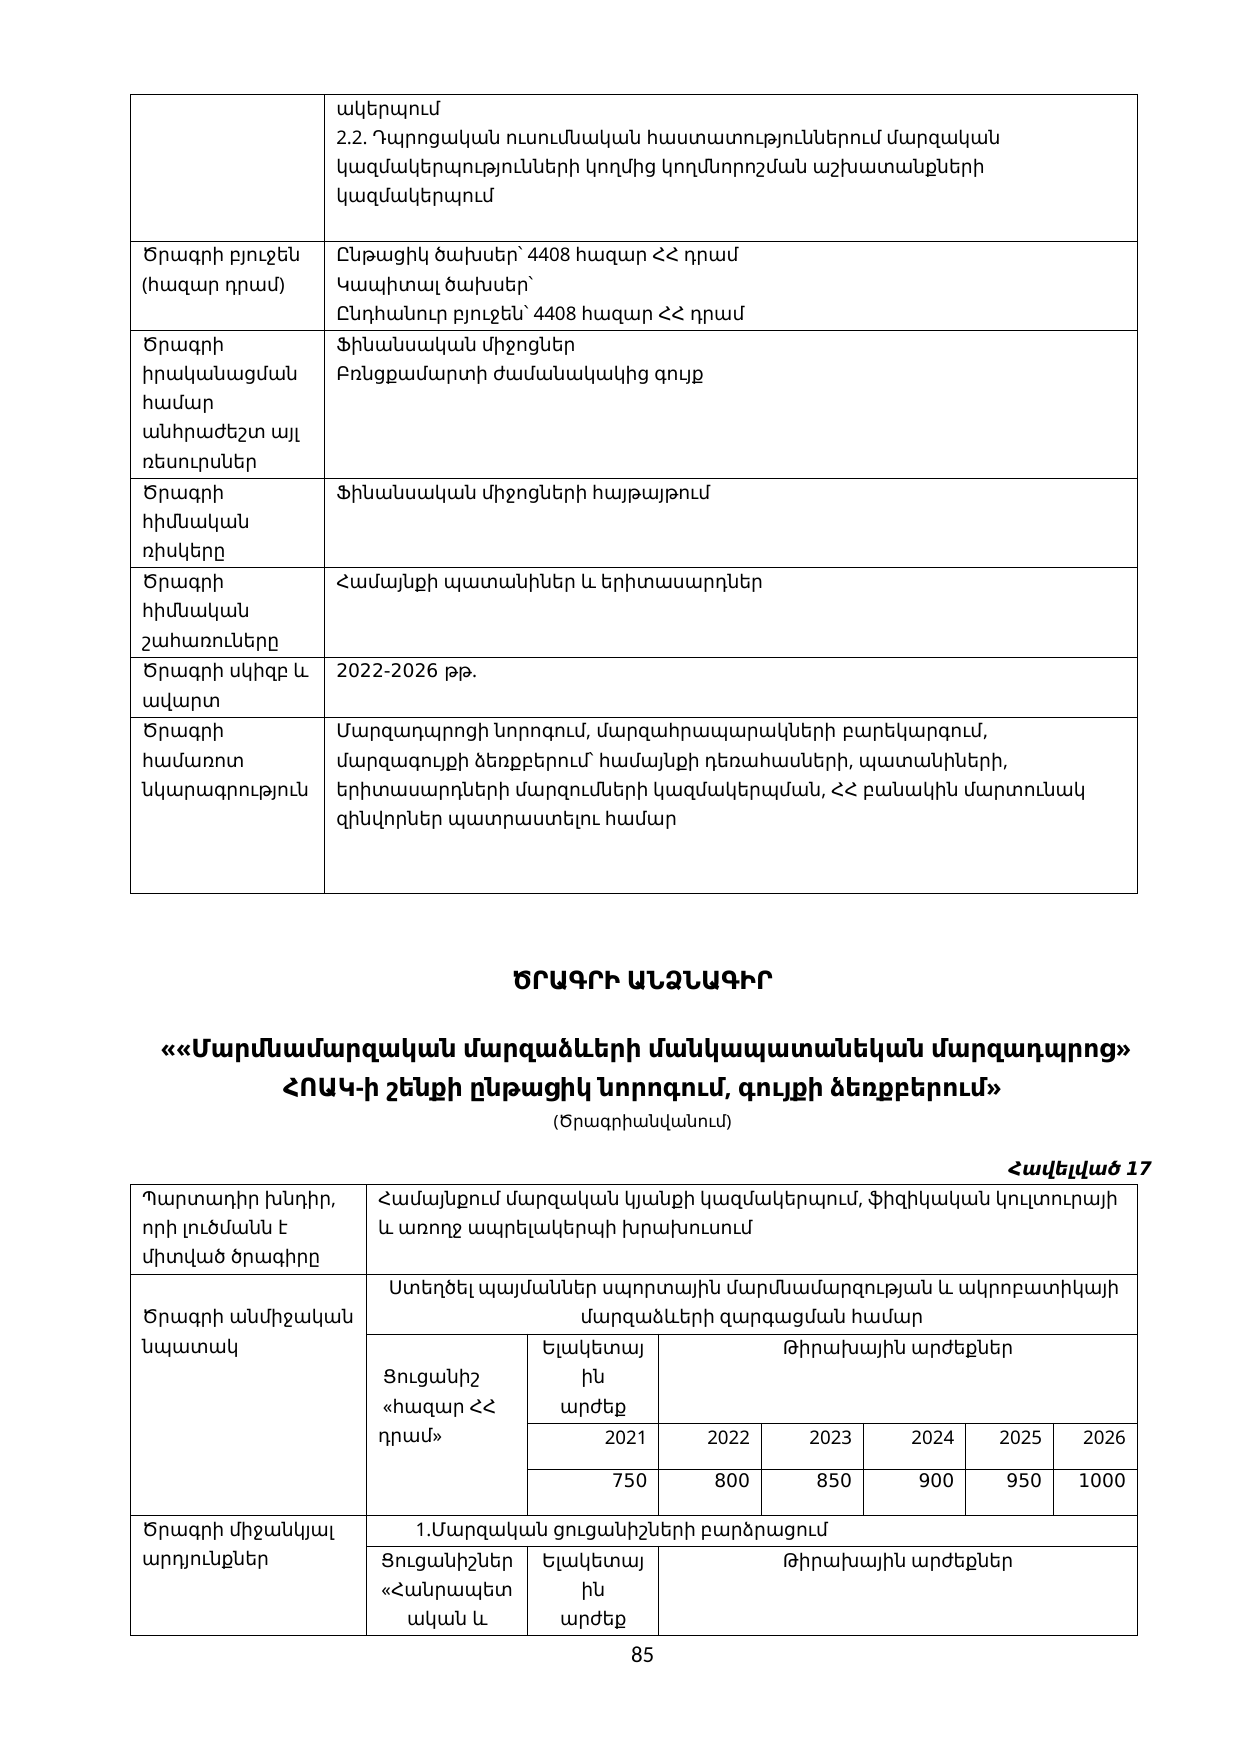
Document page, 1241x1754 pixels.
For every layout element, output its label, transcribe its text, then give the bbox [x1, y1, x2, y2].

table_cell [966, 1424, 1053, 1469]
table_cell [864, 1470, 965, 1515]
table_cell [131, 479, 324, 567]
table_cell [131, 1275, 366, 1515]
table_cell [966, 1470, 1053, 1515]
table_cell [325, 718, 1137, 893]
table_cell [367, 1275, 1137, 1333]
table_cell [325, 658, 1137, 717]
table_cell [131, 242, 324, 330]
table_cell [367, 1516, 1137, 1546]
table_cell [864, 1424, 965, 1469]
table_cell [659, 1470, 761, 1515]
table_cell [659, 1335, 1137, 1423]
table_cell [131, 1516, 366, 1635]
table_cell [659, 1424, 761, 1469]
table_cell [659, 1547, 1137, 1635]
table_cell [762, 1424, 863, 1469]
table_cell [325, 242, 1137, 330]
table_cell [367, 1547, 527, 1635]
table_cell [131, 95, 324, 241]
text ««Մարմնամարզական մարզաձևերի մանկապատանեկան մարզադպրոց» ՀՈԱԿ-ի շենքի ընթացիկ նորոգում, գույքի ձեռքբերում» [133, 1031, 1152, 1104]
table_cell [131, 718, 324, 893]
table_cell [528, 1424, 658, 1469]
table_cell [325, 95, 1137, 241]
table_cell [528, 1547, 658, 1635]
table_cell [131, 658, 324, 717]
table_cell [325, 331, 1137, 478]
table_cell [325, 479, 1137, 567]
text (Ծրագրիանվանում) [133, 1109, 1152, 1149]
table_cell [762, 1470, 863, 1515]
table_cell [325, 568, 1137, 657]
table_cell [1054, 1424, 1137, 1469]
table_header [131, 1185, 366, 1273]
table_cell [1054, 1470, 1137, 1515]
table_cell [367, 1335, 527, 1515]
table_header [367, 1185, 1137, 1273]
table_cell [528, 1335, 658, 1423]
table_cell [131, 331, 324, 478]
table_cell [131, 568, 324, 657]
text Հավելված 17 [133, 1155, 1152, 1180]
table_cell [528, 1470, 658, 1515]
text ԾՐԱԳՐԻ ԱՆՁՆԱԳԻՐ [133, 962, 1152, 996]
